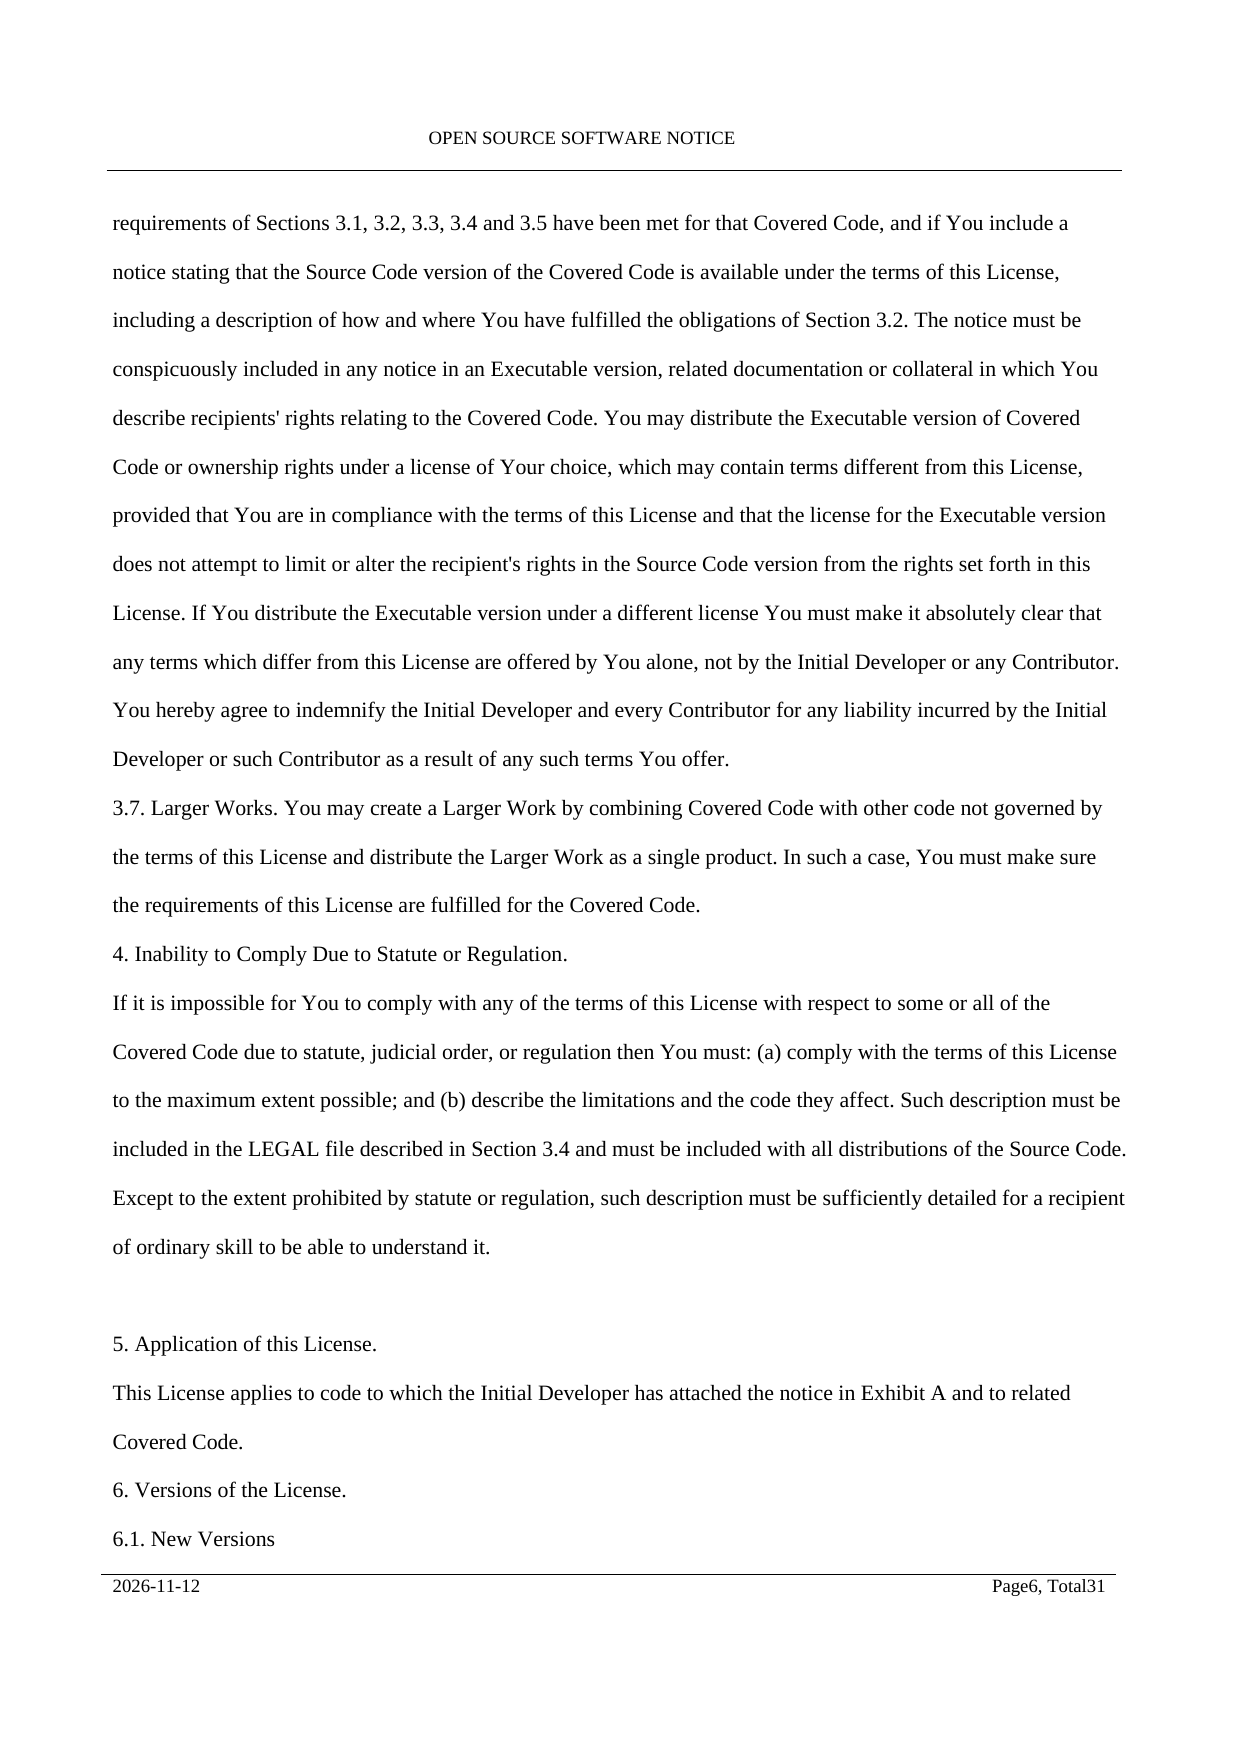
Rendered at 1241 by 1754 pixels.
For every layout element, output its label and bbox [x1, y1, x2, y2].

text [112, 206, 1128, 1555]
